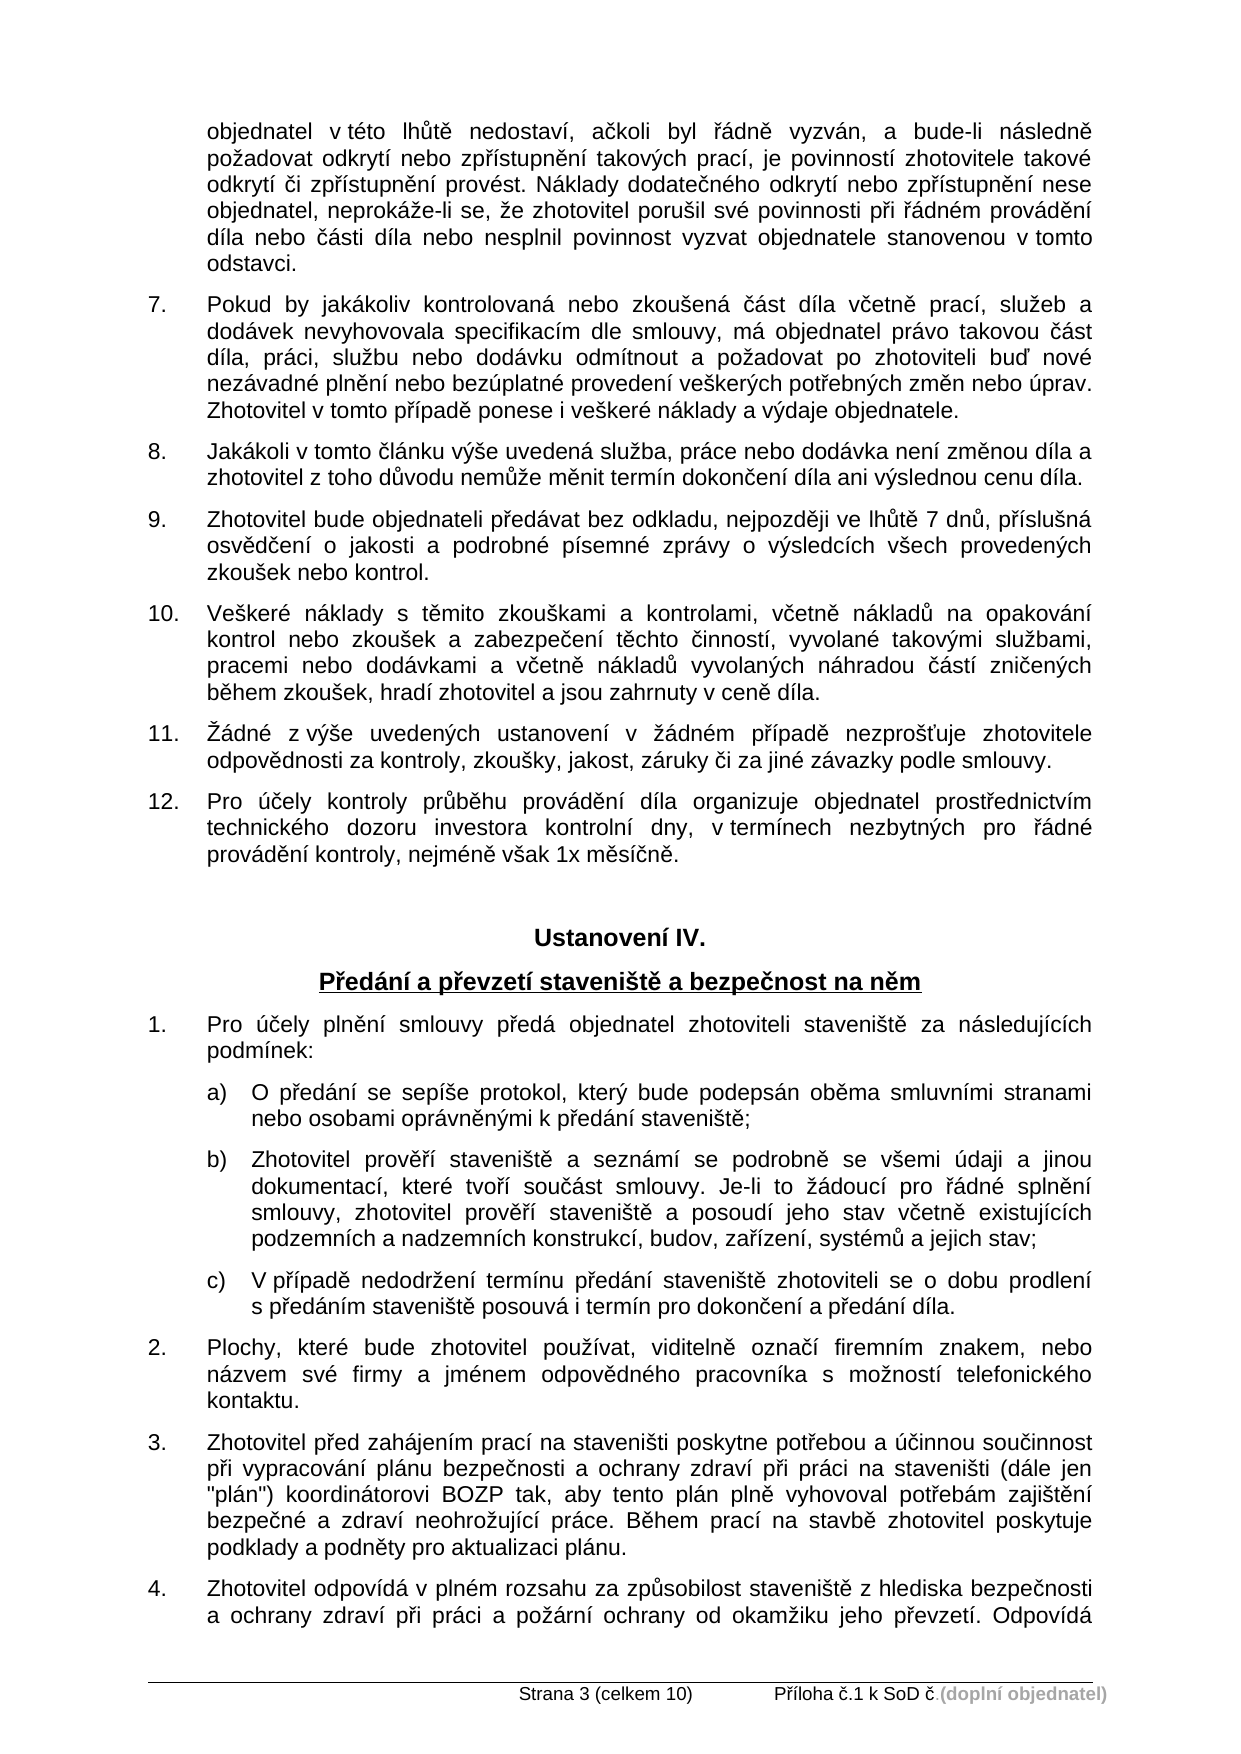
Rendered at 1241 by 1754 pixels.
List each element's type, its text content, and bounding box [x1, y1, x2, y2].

list Pro účely plnění smlouvy předá objednatel zhotoviteli staveniště za následujících podmínek: [148, 1011, 1093, 1063]
list Žádné z výše uvedených ustanovení v žádném případě nezprošťuje zhotovitele odpovědnosti za kontroly, zkoušky, jakost, záruky či za jiné závazky podle smlouvy. [148, 720, 1093, 773]
list Plochy, které bude zhotovitel používat, viditelně označí firemním znakem, nebo názvem své firmy a jménem odpovědného pracovníka s možností telefonického kontaktu. [148, 1334, 1093, 1413]
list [148, 118, 1093, 276]
list V případě nedodržení termínu předání staveniště zhotoviteli se o dobu prodlení s předáním staveniště posouvá i termín pro dokončení a předání díla. [207, 1267, 1093, 1319]
list Veškeré náklady s těmito zkouškami a kontrolami, včetně nákladů na opakování kontrol nebo zkoušek a zabezpečení těchto činností, vyvolané takovými službami, pracemi nebo dodávkami a včetně nákladů vyvolaných náhradou částí zničených během zkoušek, hradí zhotovitel a jsou zahrnuty v ceně díla. [148, 600, 1093, 705]
list Pro účely kontroly průběhu provádění díla organizuje objednatel prostřednictvím technického dozoru investora kontrolní dny, v termínech nezbytných pro řádné provádění kontroly, nejméně však 1x měsíčně. [148, 788, 1093, 867]
list Zhotovitel před zahájením prací na staveništi poskytne potřebou a účinnou součinnost při vypracování plánu bezpečnosti a ochrany zdraví při práci na staveništi (dále jen "plán") koordinátorovi BOZP tak, aby tento plán plně vyhovoval potřebám zajištění bezpečné a zdraví neohrožující práce. Během prací na stavbě zhotovitel poskytuje podklady a podněty pro aktualizaci plánu. [148, 1428, 1093, 1560]
list Jakákoli v tomto článku výše uvedená služba, práce nebo dodávka není změnou díla a zhotovitel z toho důvodu nemůže měnit termín dokončení díla ani výslednou cenu díla. [148, 438, 1093, 491]
text Ustanovení IV. [148, 923, 1093, 952]
list O předání se sepíše protokol, který bude podepsán oběma smluvními stranami nebo osobami oprávněnými k předání staveniště; [207, 1078, 1093, 1131]
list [148, 1575, 1093, 1628]
list Zhotovitel bude objednateli předávat bez odkladu, nejpozději ve lhůtě 7 dnů, příslušná osvědčení o jakosti a podrobné písemné zprávy o výsledcích všech provedených zkoušek nebo kontrol. [148, 506, 1093, 585]
text Předání a převzetí staveniště a bezpečnost na něm [148, 967, 1093, 996]
list Pokud by jakákoliv kontrolovaná nebo zkoušená část díla včetně prací, služeb a dodávek nevyhovovala specifikacím dle smlouvy, má objednatel právo takovou část díla, práci, službu nebo dodávku odmítnout a požadovat po zhotoviteli buď nové nezávadné plnění nebo bezúplatné provedení veškerých potřebných změn nebo úprav. Zhotovitel v tomto případě ponese i veškeré náklady a výdaje objednatele. [148, 291, 1093, 423]
list Zhotovitel prověří staveniště a seznámí se podrobně se všemi údaji a jinou dokumentací, které tvoří součást smlouvy. Je-li to žádoucí pro řádné splnění smlouvy, zhotovitel prověří staveniště a posoudí jeho stav včetně existujících podzemních a nadzemních konstrukcí, budov, zařízení, systémů a jejich stav; [207, 1146, 1093, 1252]
